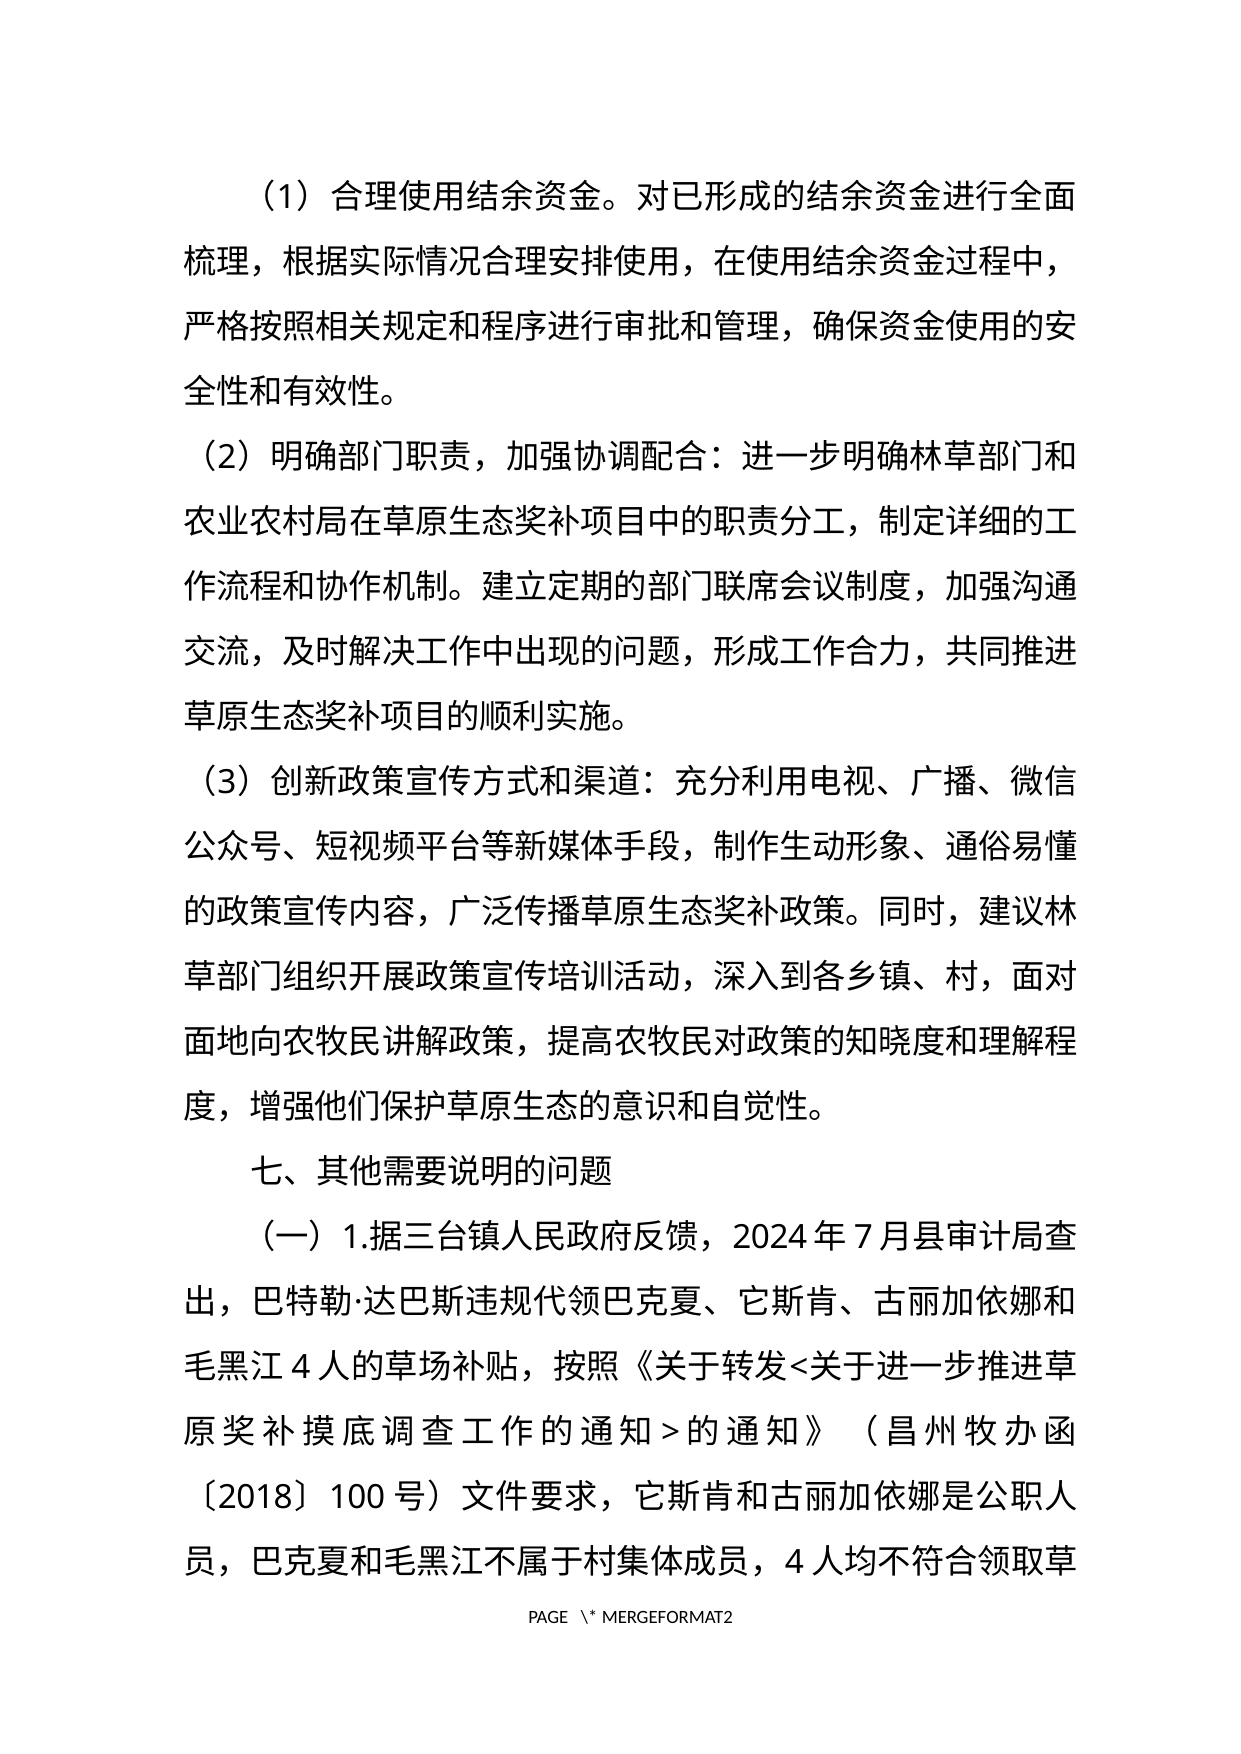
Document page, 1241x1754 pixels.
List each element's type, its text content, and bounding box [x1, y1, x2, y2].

text 七、其他需要说明的问题 [183, 1137, 1078, 1202]
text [183, 1202, 1078, 1592]
text （1）合理使用结余资金。对已形成的结余资金进行全面梳理，根据实际情况合理安排使用，在使用结余资金过程中，严格按照相关规定和程序进行审批和管理，确保资金使用的安全性和有效性。 （2）明确部门职责，加强协调配合：进一步明确林草部门和农业农村局在草原生态奖补项目中的职责分工，制定详细的工作流程和协作机制。建立定期的部门联席会议制度，加强沟通交流，及时解决工作中出现的问题，形成工作合力，共同推进草原生态奖补项目的顺利实施。 （3）创新政策宣传方式和渠道：充分利用电视、广播、微信公众号、短视频平台等新媒体手段，制作生动形象、通俗易懂的政策宣传内容，广泛传播草原生态奖补政策。同时，建议林草部门组织开展政策宣传培训活动，深入到各乡镇、村，面对面地向农牧民讲解政策，提高农牧民对政策的知晓度和理解程度，增强他们保护草原生态的意识和自觉性。 [183, 162, 1078, 1137]
